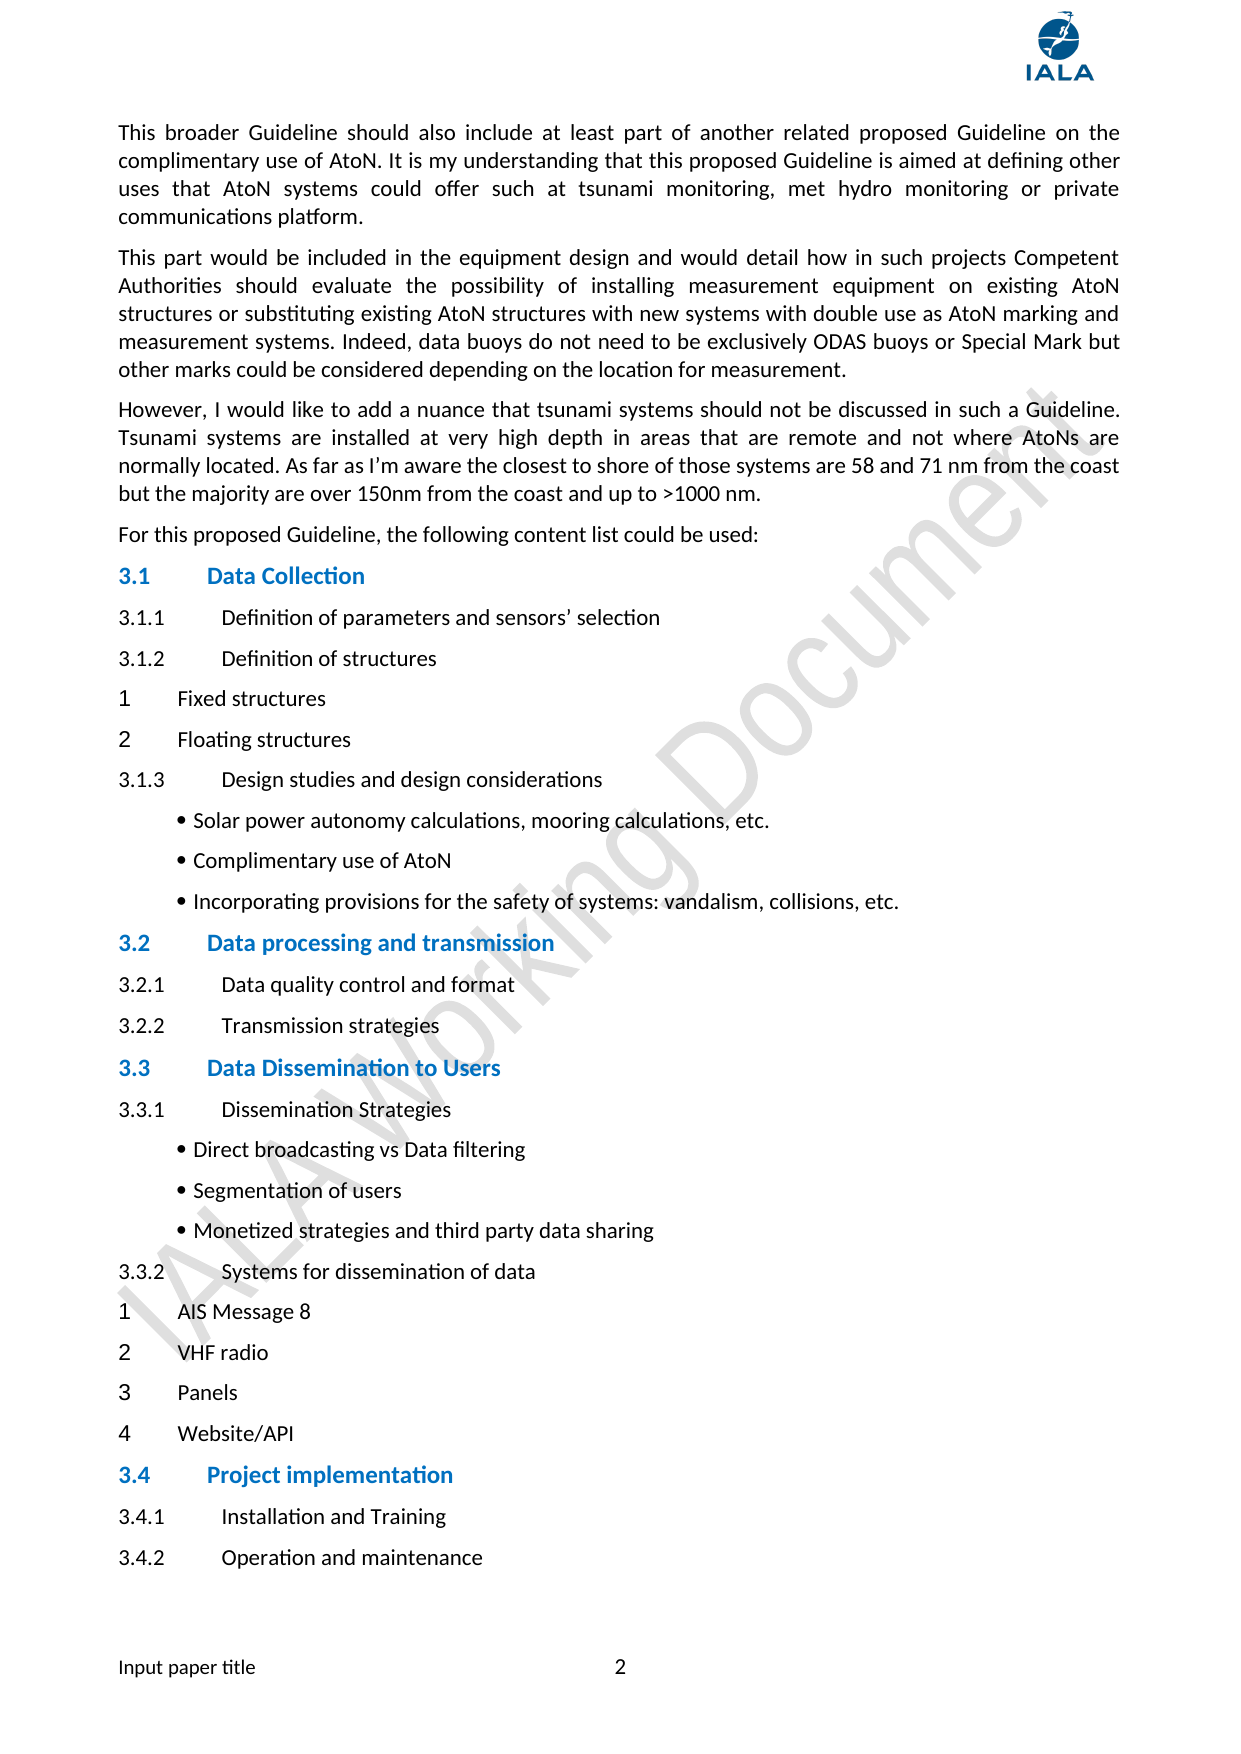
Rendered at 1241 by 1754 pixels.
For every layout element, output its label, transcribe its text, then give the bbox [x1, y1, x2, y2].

subtitle Project implementation [118, 1459, 1122, 1490]
subtitle Data Collection [118, 560, 1122, 591]
list Direct broadcasting vs Data filtering [177, 1135, 1122, 1163]
list Monetized strategies and third party data sharing [177, 1216, 1122, 1244]
subtitle Operation and maintenance [118, 1543, 1122, 1571]
subtitle Definition of structures [118, 644, 1122, 672]
subtitle Systems for dissemination of data [118, 1257, 1122, 1285]
subtitle Data processing and transmission [118, 928, 1122, 958]
subtitle Dissemination Strategies [118, 1095, 1122, 1123]
subtitle Installation and Training [118, 1502, 1122, 1530]
text However, I would like to add a nuance that tsunami systems should not be discussed in such a Guideline. Tsunami systems are installed at very high depth in areas that are remote and not where AtoNs are normally located. As far as I’m aware the closest to shore of those systems are 58 and 71 nm from the coast but the majority are over 150nm from the coast and up to >1000 nm. [118, 395, 1122, 507]
list Solar power autonomy calculations, mooring calculations, etc. [177, 806, 1122, 834]
subtitle Transmission strategies [118, 1011, 1122, 1039]
list Complimentary use of AtoN [177, 847, 1122, 874]
picture [1011, 3, 1106, 96]
list Website/API [118, 1419, 1122, 1447]
list Floating structures [118, 725, 1122, 753]
list AIS Message 8 [118, 1297, 1122, 1325]
list Segmentation of users [177, 1176, 1122, 1204]
subtitle Data quality control and format [118, 971, 1122, 999]
subtitle Data Dissemination to Users [118, 1052, 1122, 1082]
text This part would be included in the equipment design and would detail how in such projects Competent Authorities should evaluate the possibility of installing measurement equipment on existing AtoN structures or substituting existing AtoN structures with new systems with double use as AtoN marking and measurement systems. Indeed, data buoys do not need to be exclusively ODAS buoys or Special Mark but other marks could be considered depending on the location for measurement. [118, 243, 1122, 383]
list Fixed structures [118, 684, 1122, 712]
text For this proposed Guideline, the following content list could be used: [118, 520, 1122, 548]
text This broader Guideline should also include at least part of another related proposed Guideline on the complimentary use of AtoN. It is my understanding that this proposed Guideline is aimed at defining other uses that AtoN systems could offer such at tsunami monitoring, met hydro monitoring or private communications platform. [118, 118, 1122, 230]
list Panels [118, 1378, 1122, 1406]
list VHF radio [118, 1338, 1122, 1366]
subtitle Design studies and design considerations [118, 766, 1122, 793]
list Incorporating provisions for the safety of systems: vandalism, collisions, etc. [177, 887, 1122, 915]
subtitle Definition of parameters and sensors’ selection [118, 603, 1122, 631]
